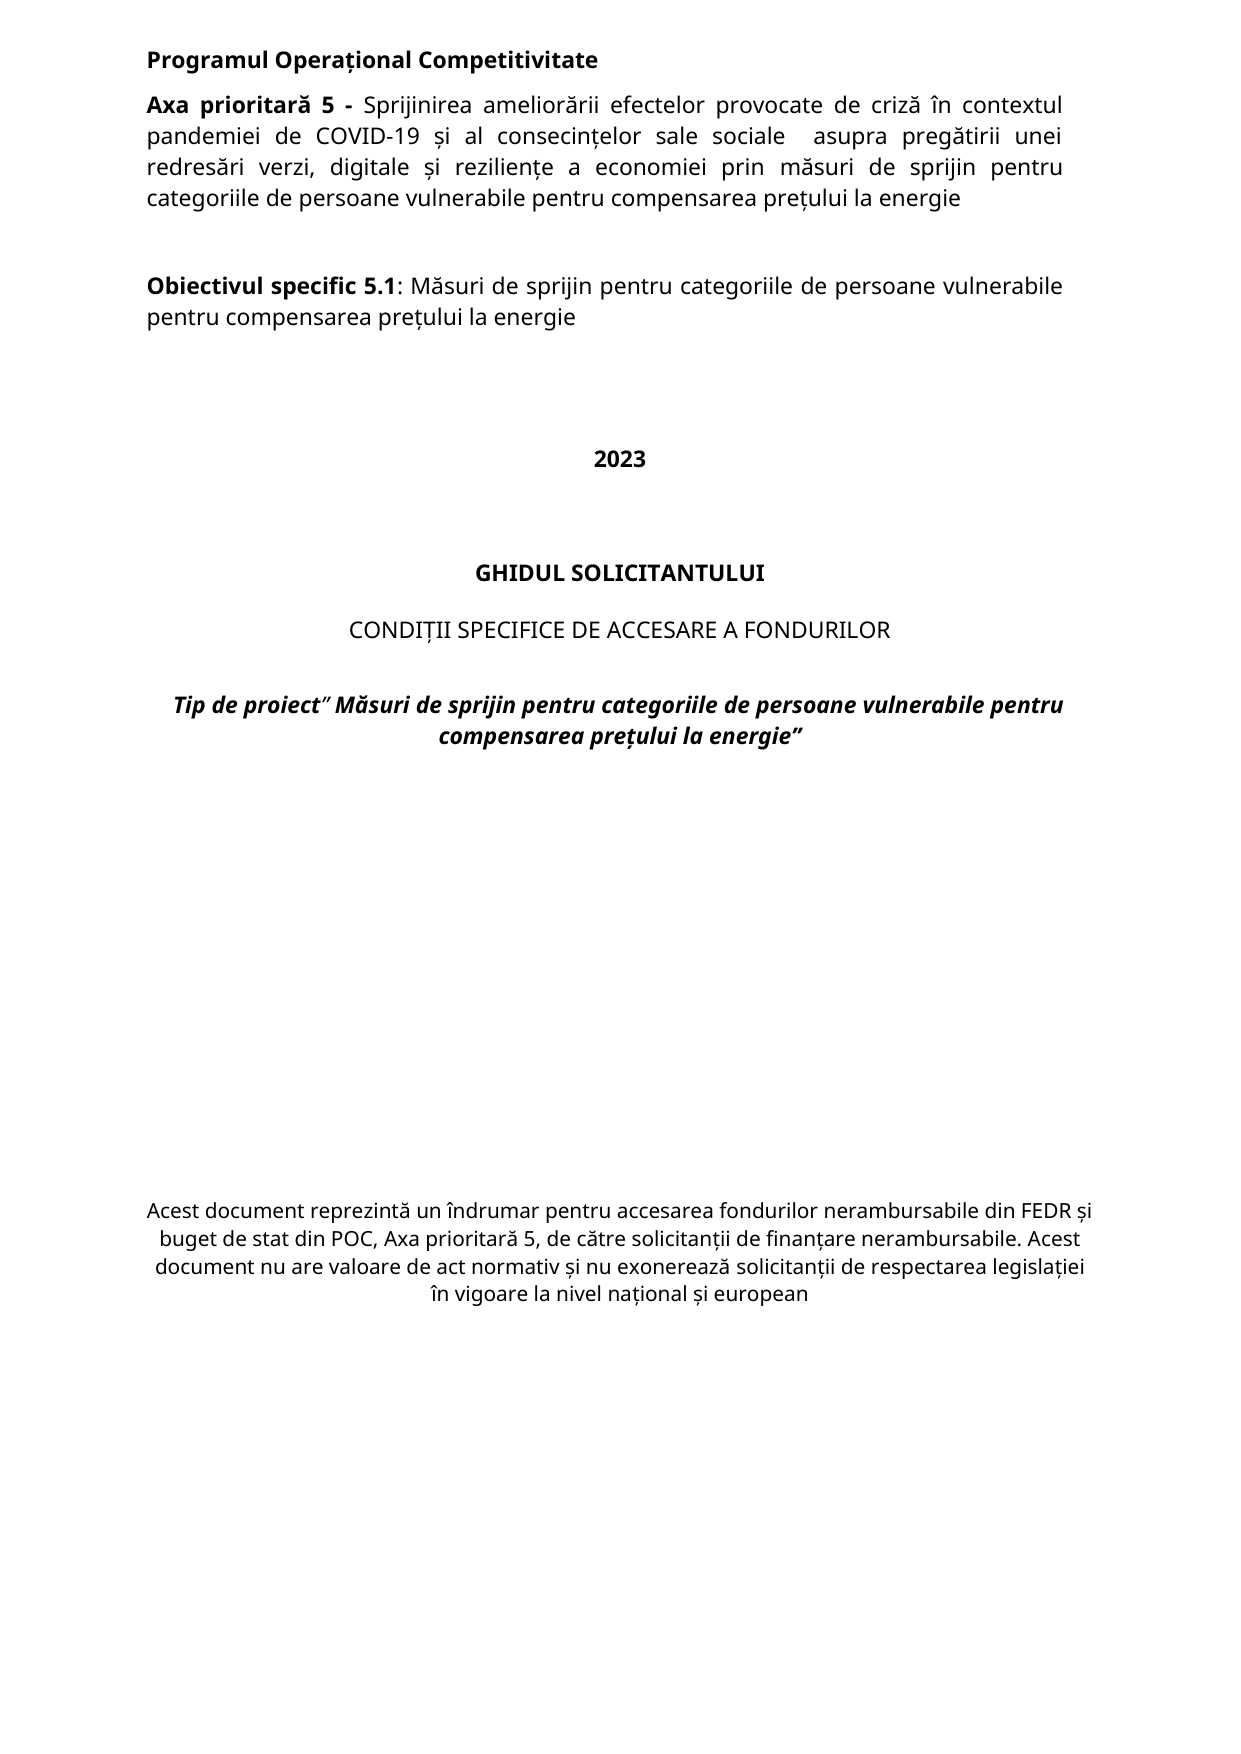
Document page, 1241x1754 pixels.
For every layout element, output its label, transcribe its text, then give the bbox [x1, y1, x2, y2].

subtitle Programul Operațional Competitivitate [146, 47, 1093, 74]
text Obiectivul specific 5.1: Măsuri de sprijin pentru categoriile de persoane vulnerabile pentru compensarea prețului la energie [146, 270, 1063, 332]
text Axa prioritară 5 - Sprijinirea ameliorării efectelor provocate de criză în contextul pandemiei de COVID-19 şi al consecințelor sale sociale asupra pregătirii unei redresări verzi, digitale şi reziliențe a economiei prin măsuri de sprijin pentru categoriile de persoane vulnerabile pentru compensarea prețului la energie [146, 88, 1063, 213]
subtitle 2023 [146, 445, 1093, 473]
text Tip de proiect” Măsuri de sprijin pentru categoriile de persoane vulnerabile pentru compensarea prețului la energie” [146, 689, 1093, 751]
subtitle GHIDUL SOLICITANTULUI [146, 559, 1093, 587]
text CONDIŢII SPECIFICE DE ACCESARE A FONDURILOR [146, 616, 1093, 644]
subtitle Acest document reprezintă un îndrumar pentru accesarea fondurilor nerambursabile din FEDR şi buget de stat din POC, Axa prioritară 5, de către solicitanţii de finanţare nerambursabile. Acest document nu are valoare de act normativ şi nu exonerează solicitanţii de respectarea legislaţiei în vigoare la nivel naţional şi european [146, 1197, 1093, 1307]
